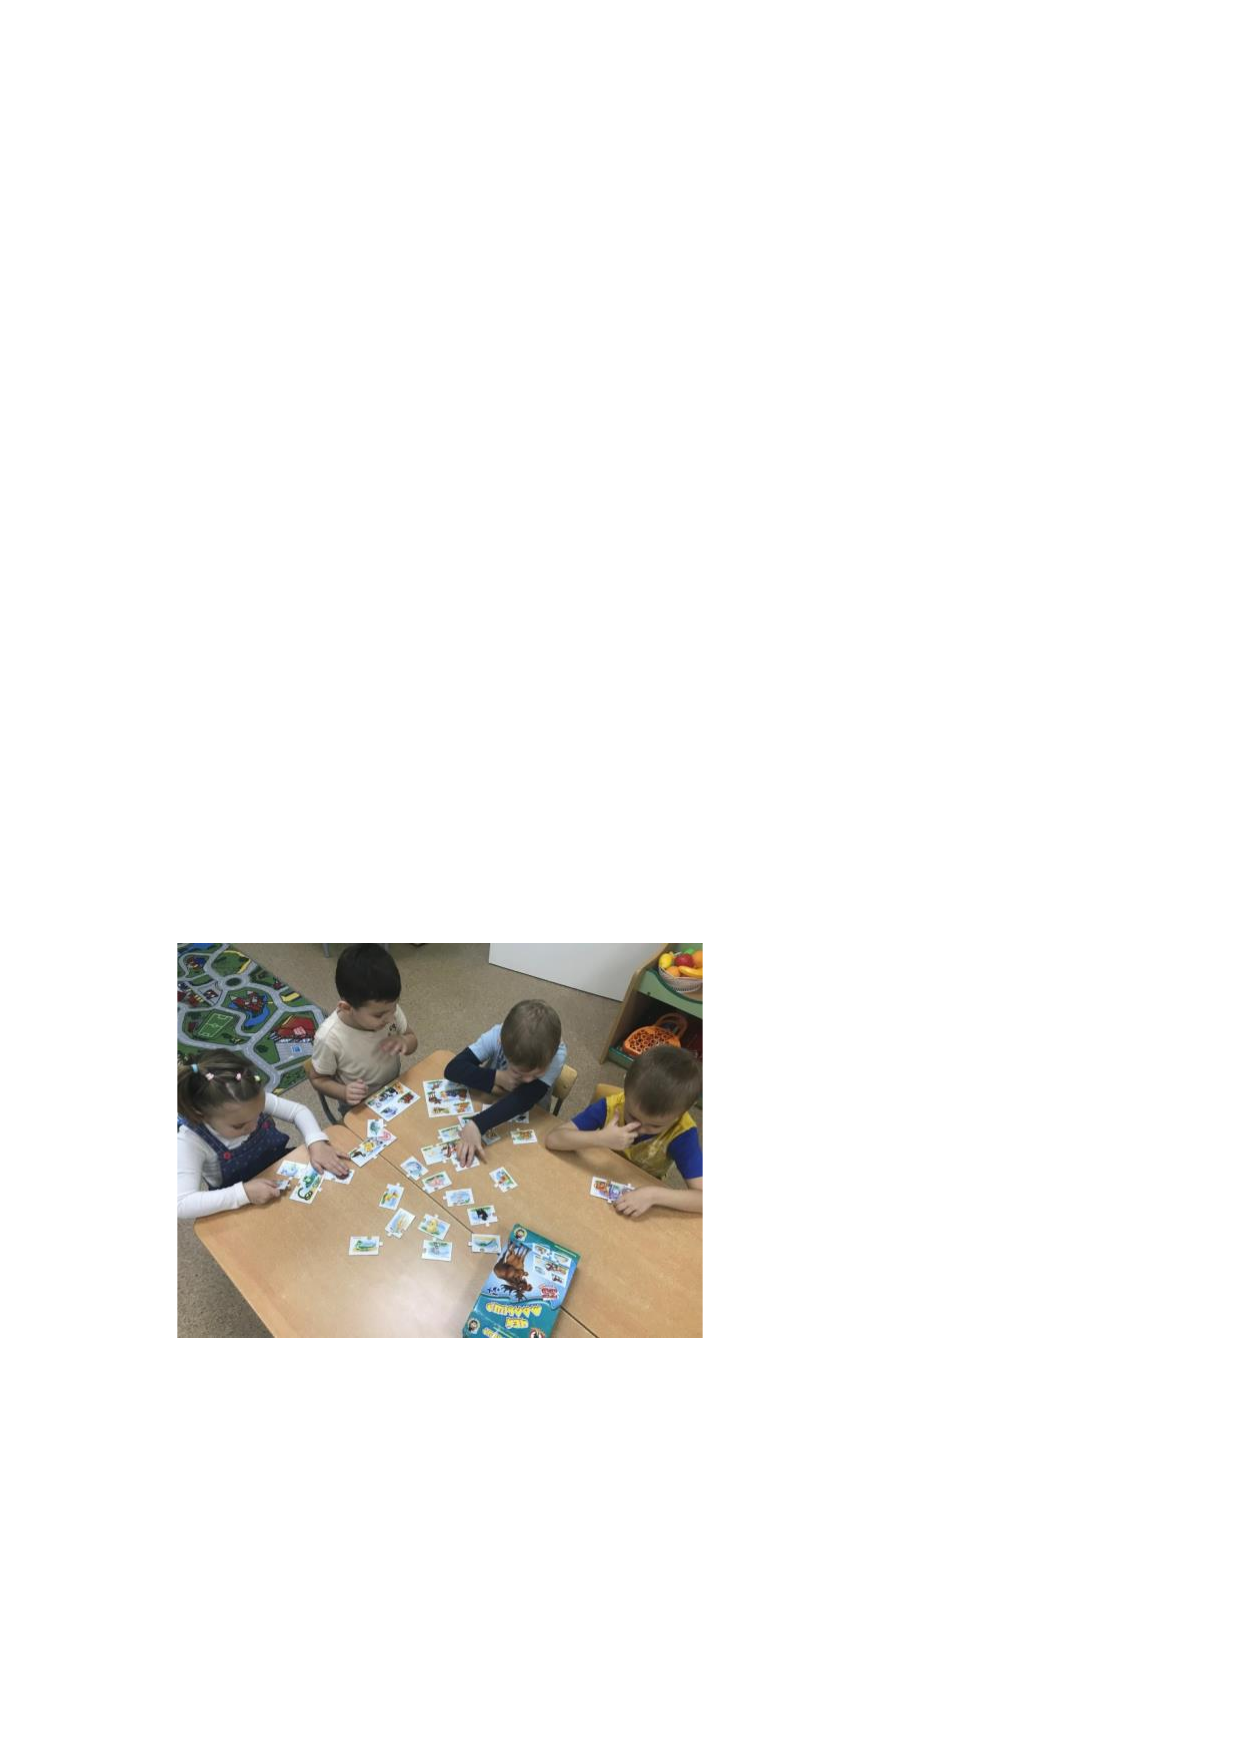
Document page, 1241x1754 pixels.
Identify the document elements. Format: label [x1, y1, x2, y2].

picture [177, 943, 703, 1338]
